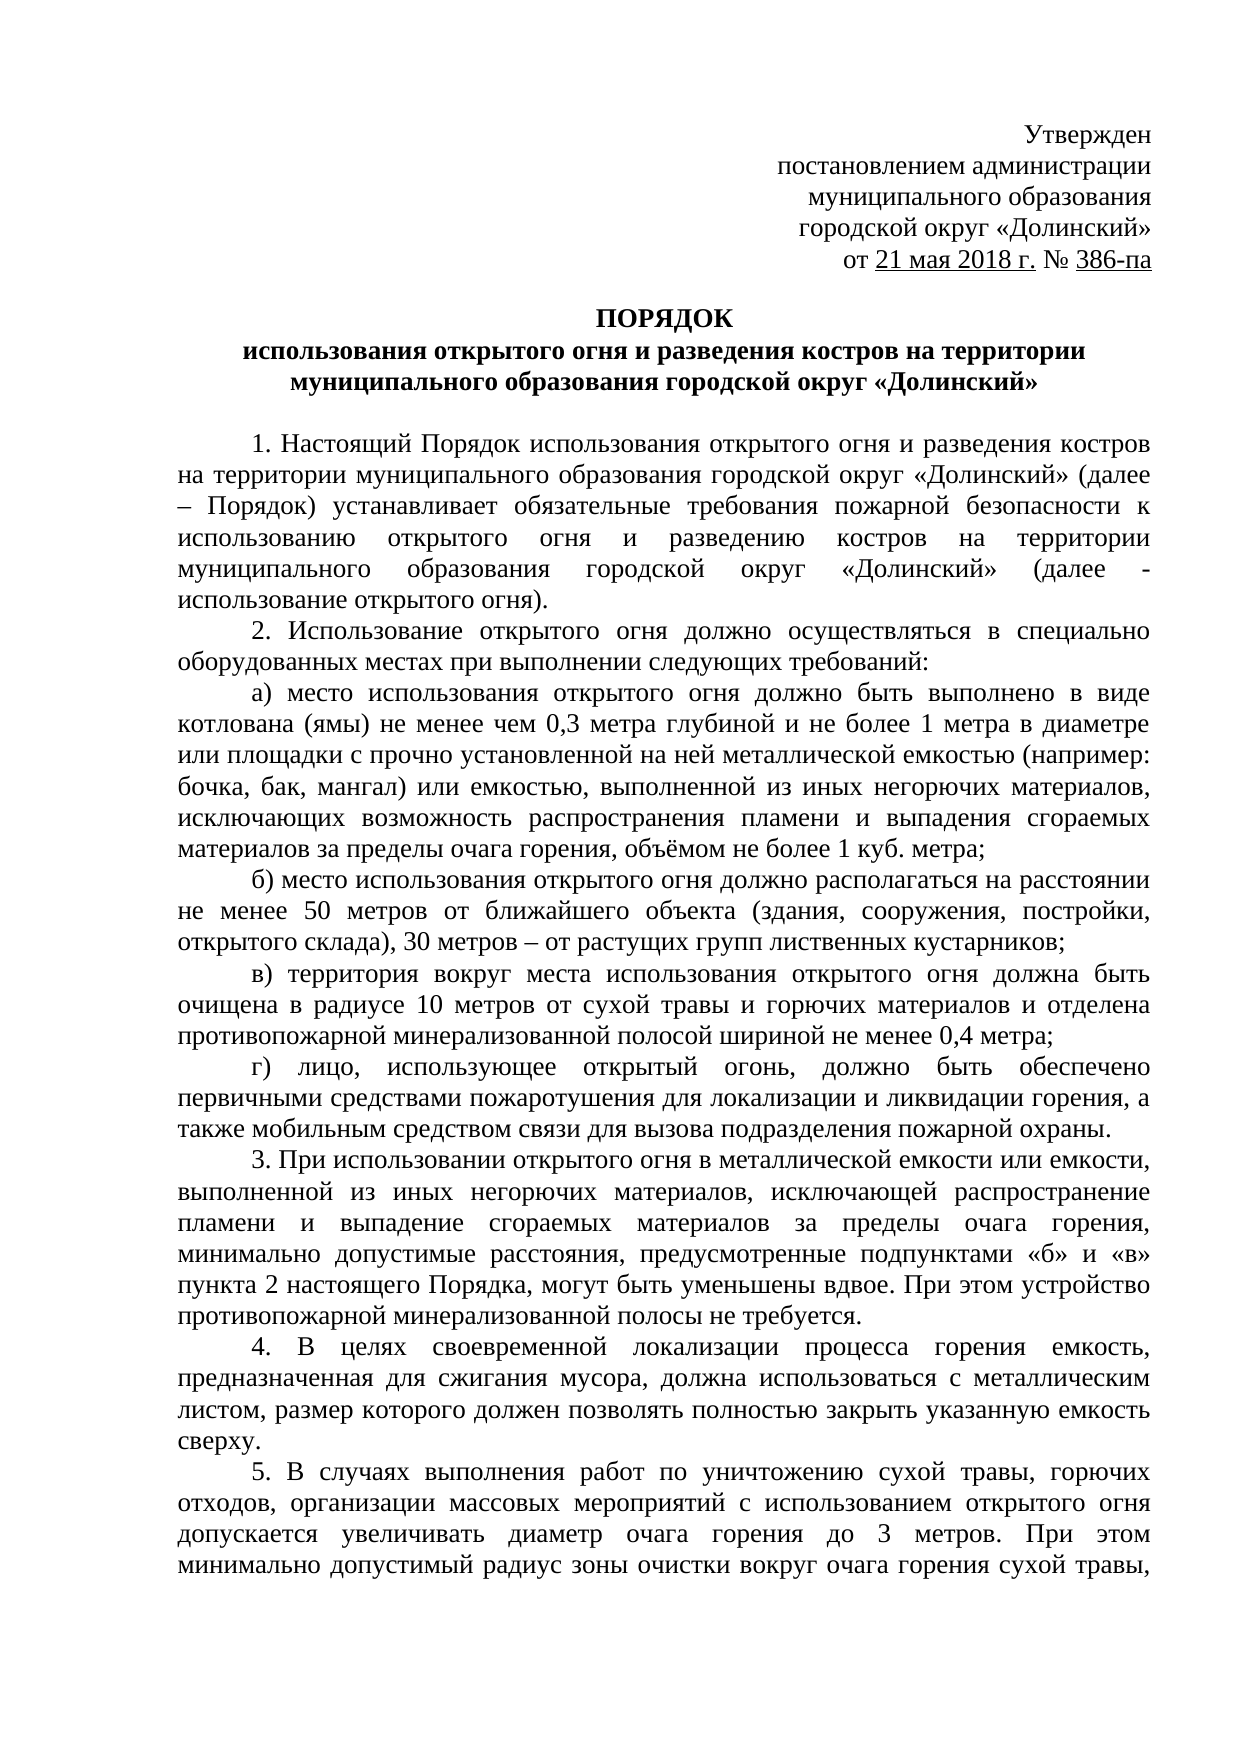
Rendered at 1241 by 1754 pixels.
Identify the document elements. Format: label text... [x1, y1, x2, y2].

text постановлением администрации [635, 149, 1152, 180]
text использования открытого огня и разведения костров на территории муниципального образования городской округ «Долинский» [177, 334, 1152, 396]
text а) место использования открытого огня должно быть выполнено в виде котлована (ямы) не менее чем 0,3 метра глубиной и не более 1 метра в диаметре или площадки с прочно установленной на ней металлической емкостью (например: бочка, бак, мангал) или емкостью, выполненной из иных негорючих материалов, исключающих возможность распространения пламени и выпадения сгораемых материалов за пределы очага горения, объёмом не более 1 куб. метра; [177, 676, 1152, 863]
text муниципального образования [635, 180, 1152, 212]
text г) лицо, использующее открытый огонь, должно быть обеспечено первичными средствами пожаротушения для локализации и ликвидации горения, а также мобильным средством связи для вызова подразделения пожарной охраны. [177, 1050, 1152, 1143]
text 2. Использование открытого огня должно осуществляться в специально оборудованных местах при выполнении следующих требований: [177, 614, 1152, 676]
text 1. Настоящий Порядок использования открытого огня и разведения костров на территории муниципального образования городской округ «Долинский» (далее – Порядок) устанавливает обязательные требования пожарной безопасности к использованию открытого огня и разведению костров на территории муниципального образования городской округ «Долинский» (далее - использование открытого огня). [177, 427, 1152, 614]
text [177, 1455, 1152, 1579]
text ПОРЯДОК [177, 303, 1152, 334]
text от 21 мая 2018 г. № 386-па [177, 243, 1152, 274]
text в) территория вокруг места использования открытого огня должна быть очищена в радиусе 10 метров от сухой травы и горючих материалов и отделена противопожарной минерализованной полосой шириной не менее 0,4 метра; [177, 957, 1152, 1050]
text городской округ «Долинский» [635, 212, 1152, 243]
text б) место использования открытого огня должно располагаться на расстоянии не менее 50 метров от ближайшего объекта (здания, сооружения, постройки, открытого склада), 30 метров – от растущих групп лиственных кустарников; [177, 863, 1152, 957]
text 3. При использовании открытого огня в металлической емкости или емкости, выполненной из иных негорючих материалов, исключающей распространение пламени и выпадение сгораемых материалов за пределы очага горения, минимально допустимые расстояния, предусмотренные подпунктами «б» и «в» пункта 2 настоящего Порядка, могут быть уменьшены вдвое. При этом устройство противопожарной минерализованной полосы не требуется. [177, 1143, 1152, 1330]
text Утвержден [635, 118, 1152, 149]
text 4. В целях своевременной локализации процесса горения емкость, предназначенная для сжигания мусора, должна использоваться с металлическим листом, размер которого должен позволять полностью закрыть указанную емкость сверху. [177, 1330, 1152, 1455]
